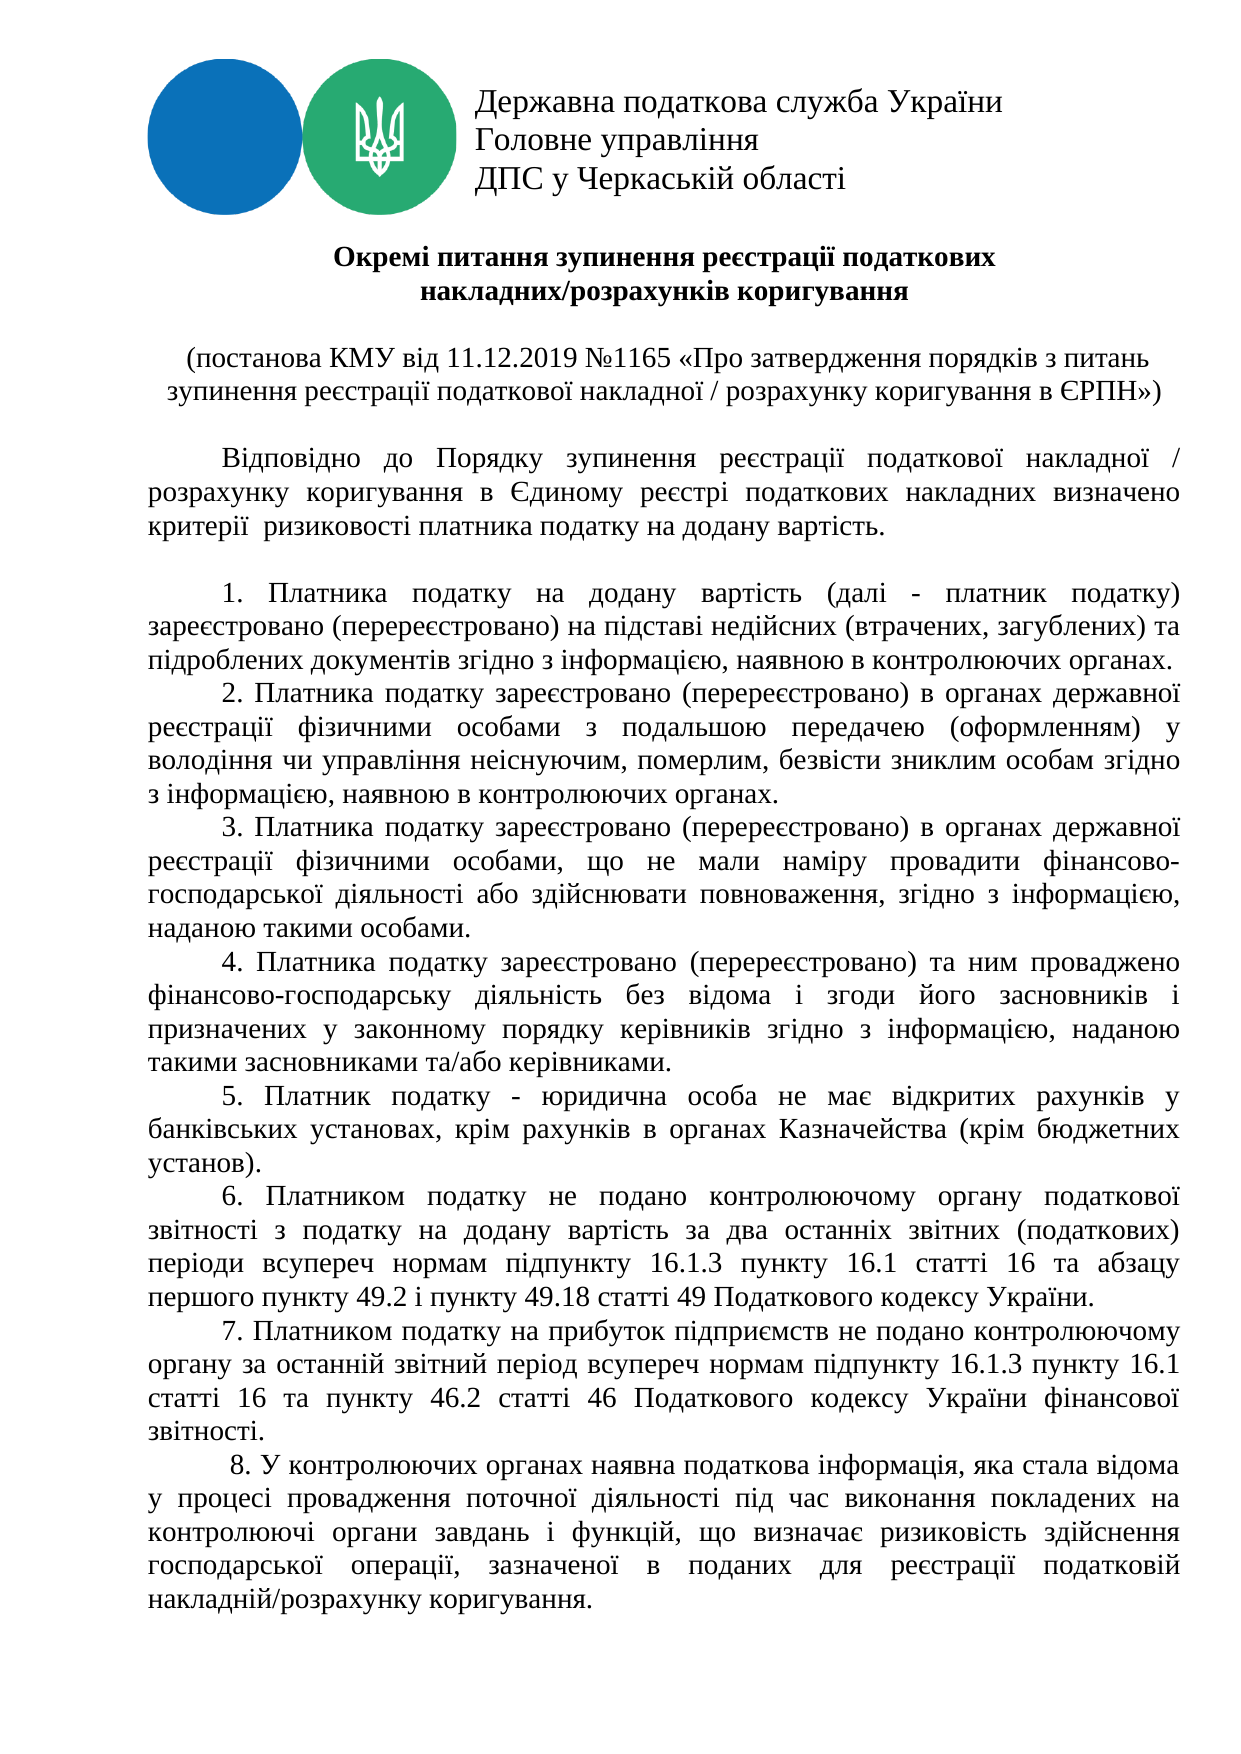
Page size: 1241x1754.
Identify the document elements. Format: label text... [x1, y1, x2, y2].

text 1. Платника податку на додану вартість (далі - платник податку) зареєстровано (перереєстровано) на підставі недійсних (втрачених, загублених) та підроблених документів згідно з інформацією, наявною в контролюючих органах. [148, 575, 1181, 675]
text 5. Платник податку - юридична особа не має відкритих рахунків у банківських установах, крім рахунків в органах Казначейства (крім бюджетних установ). [148, 1078, 1181, 1178]
text 3. Платника податку зареєстровано (перереєстровано) в органах державної реєстрації фізичними особами, що не мали наміру провадити фінансово-господарської діяльності або здійснювати повноваження, згідно з інформацією, наданою такими особами. [148, 809, 1181, 944]
text 2. Платника податку зареєстровано (перереєстровано) в органах державної реєстрації фізичними особами з подальшою передачею (оформленням) у володіння чи управління неіснуючим, померлим, безвісти зниклим особам згідно з інформацією, наявною в контролюючих органах. [148, 675, 1181, 809]
text 8. У контролюючих органах наявна податкова інформація, яка стала відома у процесі провадження поточної діяльності під час виконання покладених на контролюючі органи завдань і функцій, що визначає ризиковість здійснення господарської операції, зазначеної в поданих для реєстрації податковій накладній/розрахунку коригування. [148, 1447, 1181, 1614]
text 6. Платником податку не подано контролюючому органу податкової звітності з податку на додану вартість за два останніх звітних (податкових) періоди всупереч нормам підпункту 16.1.3 пункту 16.1 статті 16 та абзацу першого пункту 49.2 і пункту 49.18 статті 49 Податкового кодексу України. [148, 1178, 1181, 1313]
text Відповідно до Порядку зупинення реєстрації податкової накладної / розрахунку коригування в Єдиному реєстрі податкових накладних визначено критерії ризиковості платника податку на додану вартість. [148, 441, 1181, 541]
text (постанова КМУ від 11.12.2019 №1165 «Про затвердження порядків з питань зупинення реєстрації податкової накладної / розрахунку коригування в ЄРПН») [148, 340, 1181, 407]
text накладних/розрахунків коригування [148, 273, 1181, 306]
text 4. Платника податку зареєстровано (перереєстровано) та ним проваджено фінансово-господарську діяльність без відома і згоди його засновників і призначених у законному порядку керівників згідно з інформацією, наданою такими засновниками та/або керівниками. [148, 944, 1181, 1078]
text Окремі питання зупинення реєстрації податкових [148, 239, 1181, 273]
picture [147, 59, 457, 215]
text 7. Платником податку на прибуток підприємств не подано контролюючому органу за останній звітний період всупереч нормам підпункту 16.1.3 пункту 16.1 статті 16 та пункту 46.2 статті 46 Податкового кодексу України фінансової звітності. [148, 1313, 1181, 1447]
